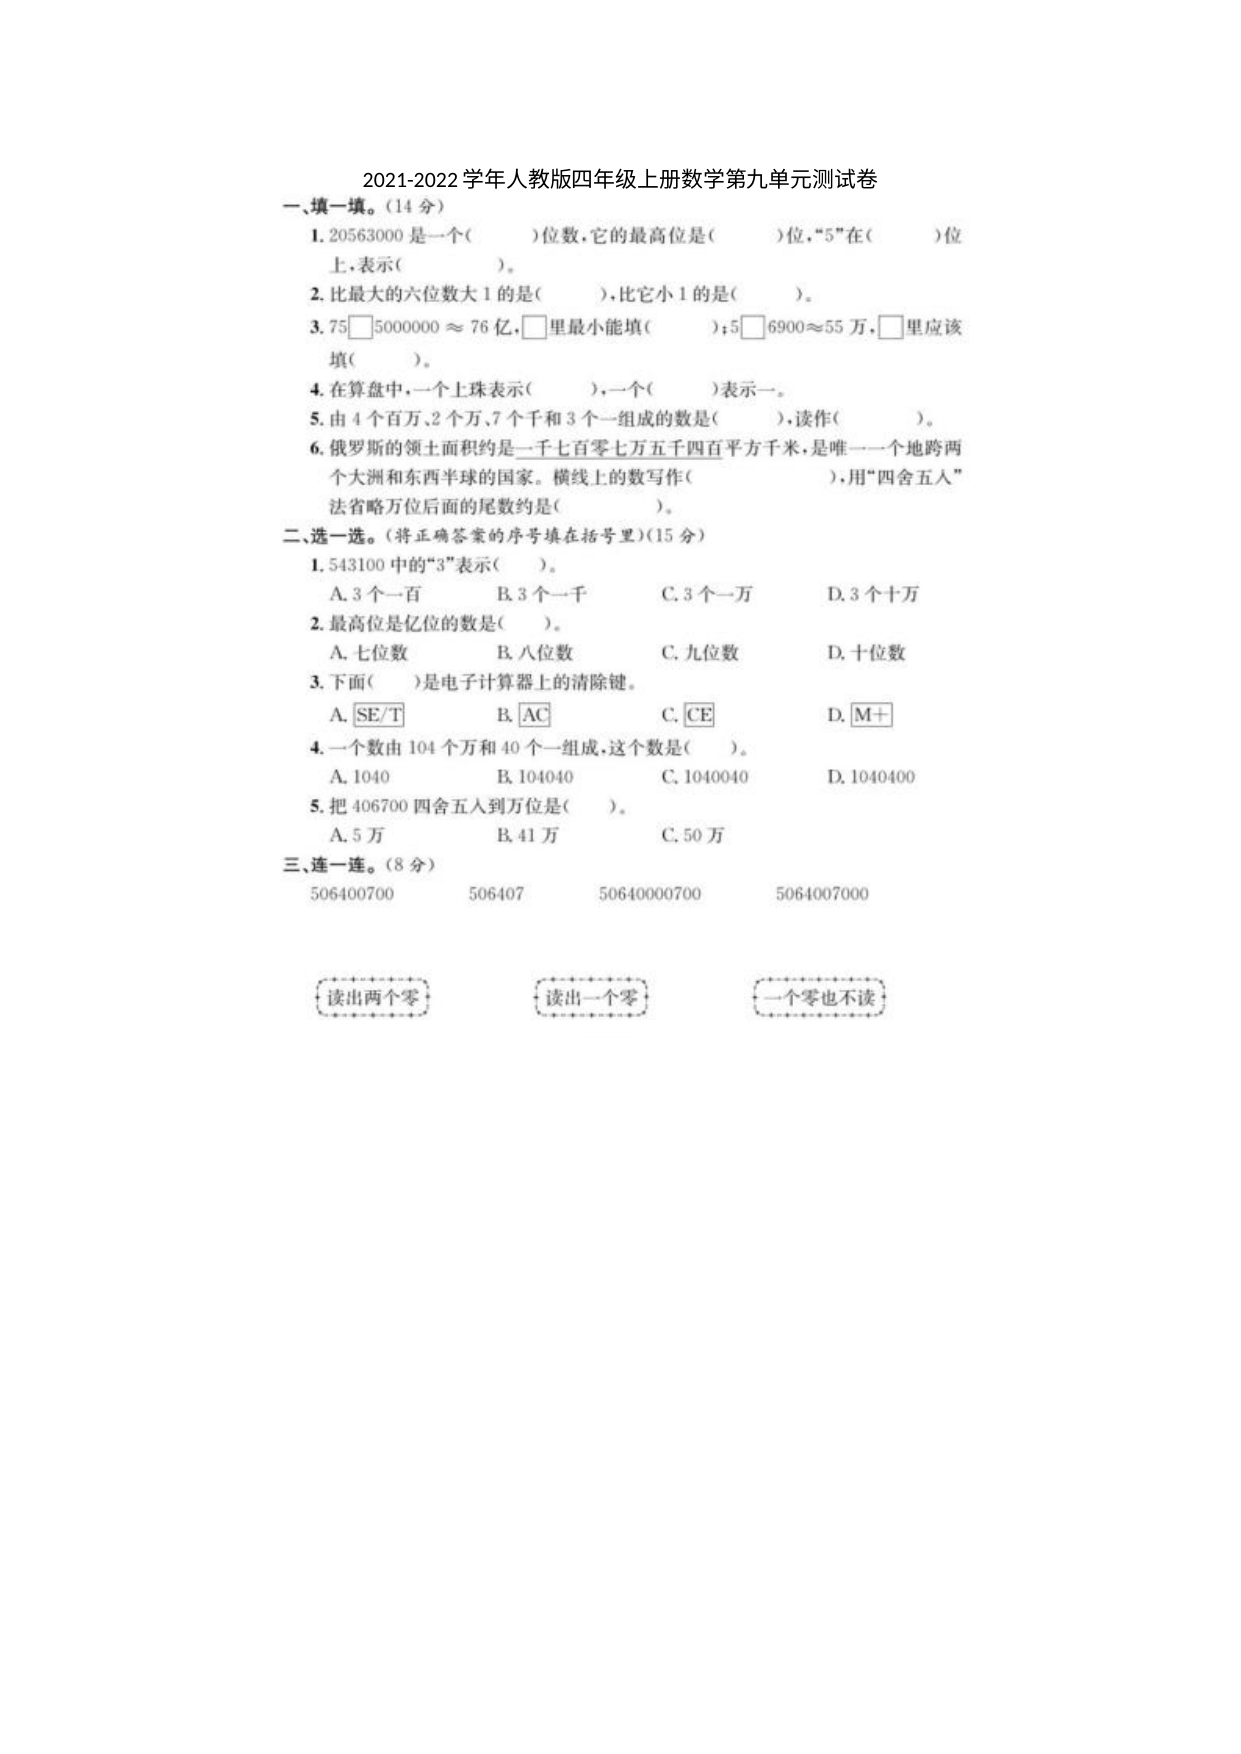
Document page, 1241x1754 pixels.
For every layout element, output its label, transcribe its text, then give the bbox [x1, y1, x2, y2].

text 2021-2022学年人教版四年级上册数学第九单元测试卷 [187, 162, 1053, 194]
picture [256, 194, 984, 1039]
